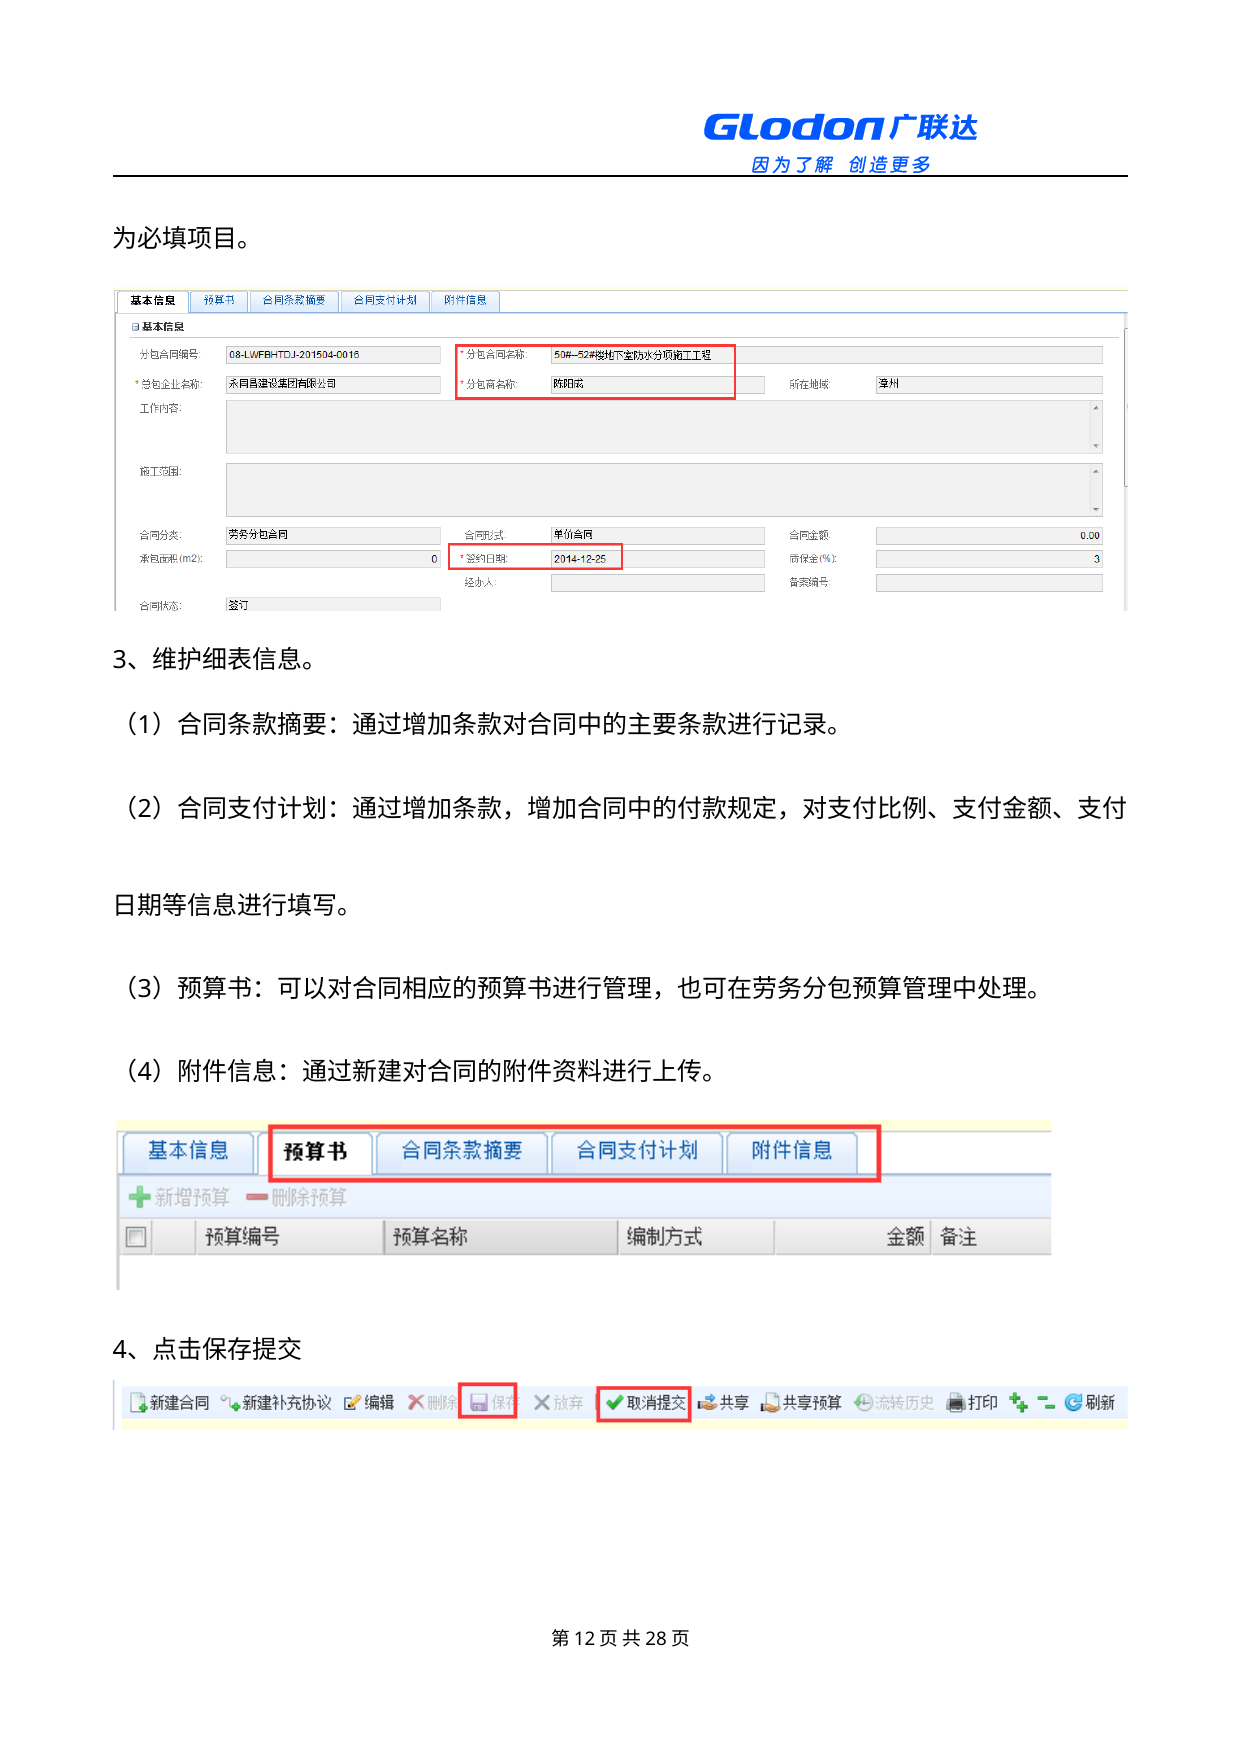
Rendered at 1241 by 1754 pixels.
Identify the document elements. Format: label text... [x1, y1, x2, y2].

picture [112, 1380, 1128, 1430]
text 4、点击保存提交 [112, 1316, 1128, 1380]
picture [112, 287, 1128, 611]
picture [112, 1120, 1052, 1290]
text 3、维护细表信息。 [112, 626, 1128, 691]
text （2）合同支付计划：通过增加条款，增加合同中的付款规定，对支付比例、支付金额、支付日期等信息进行填写。 [112, 774, 1128, 936]
text （4）附件信息：通过新建对合同的附件资料进行上传。 [112, 1037, 1128, 1102]
text （1）合同条款摘要：通过增加条款对合同中的主要条款进行记录。 [112, 691, 1128, 756]
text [112, 204, 1128, 269]
text （3）预算书：可以对合同相应的预算书进行管理，也可在劳务分包预算管理中处理。 [112, 954, 1128, 1019]
